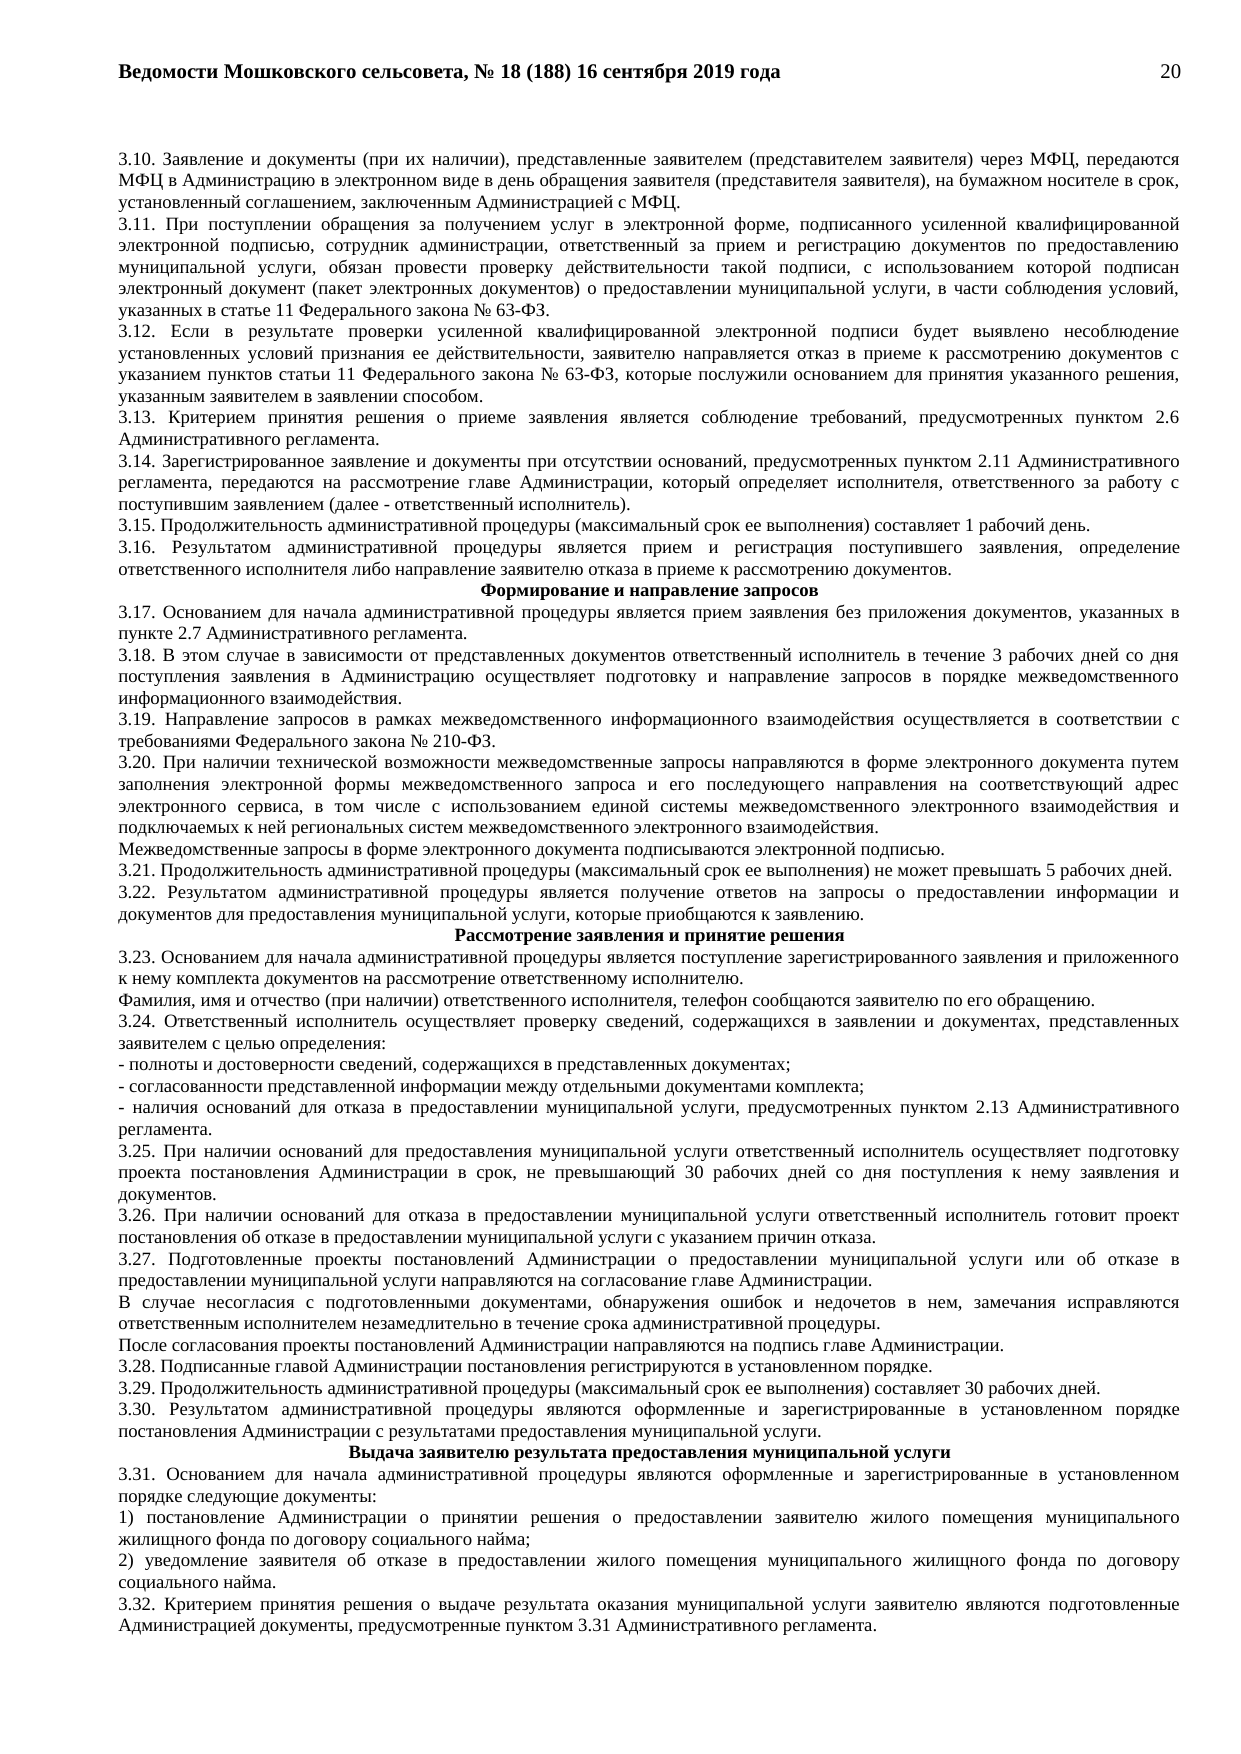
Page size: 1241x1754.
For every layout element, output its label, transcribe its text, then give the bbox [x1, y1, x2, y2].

text Межведомственные запросы в форме электронного документа подписываются электронной подписью. [118, 838, 1181, 859]
text 2) уведомление заявителя об отказе в предоставлении жилого помещения муниципального жилищного фонда по договору социального найма. [118, 1549, 1181, 1592]
text 3.11. При поступлении обращения за получением услуг в электронной форме, подписанного усиленной квалифицированной электронной подписью, сотрудник администрации, ответственный за прием и регистрацию документов по предоставлению муниципальной услуги, обязан провести проверку действительности такой подписи, с использованием которой подписан электронный документ (пакет электронных документов) о предоставлении муниципальной услуги, в части соблюдения условий, указанных в статье 11 Федерального закона № 63-ФЗ. [118, 212, 1181, 320]
text Фамилия, имя и отчество (при наличии) ответственного исполнителя, телефон сообщаются заявителю по его обращению. [118, 989, 1181, 1010]
text 3.19. Направление запросов в рамках межведомственного информационного взаимодействия осуществляется в соответствии с требованиями Федерального закона № 210-ФЗ. [118, 708, 1181, 751]
text 3.25. При наличии оснований для предоставления муниципальной услуги ответственный исполнитель осуществляет подготовку проекта постановления Администрации в срок, не превышающий 30 рабочих дней со дня поступления к нему заявления и документов. [118, 1139, 1181, 1204]
text В случае несогласия с подготовленными документами, обнаружения ошибок и недочетов в нем, замечания исправляются ответственным исполнителем незамедлительно в течение срока административной процедуры. [118, 1291, 1181, 1334]
text 3.24. Ответственный исполнитель осуществляет проверку сведений, содержащихся в заявлении и документах, представленных заявителем с целью определения: [118, 1010, 1181, 1053]
text 1) постановление Администрации о принятии решения о предоставлении заявителю жилого помещения муниципального жилищного фонда по договору социального найма; [118, 1506, 1181, 1549]
text Выдача заявителю результата предоставления муниципальной услуги [118, 1441, 1181, 1463]
text 3.28. Подписанные главой Администрации постановления регистрируются в установленном порядке. [118, 1355, 1181, 1377]
text Рассмотрение заявления и принятие решения [118, 924, 1181, 946]
text 3.27. Подготовленные проекты постановлений Администрации о предоставлении муниципальной услуги или об отказе в предоставлении муниципальной услуги направляются на согласование главе Администрации. [118, 1247, 1181, 1291]
text 3.10. Заявление и документы (при их наличии), представленные заявителем (представителем заявителя) через МФЦ, передаются МФЦ в Администрацию в электронном виде в день обращения заявителя (представителя заявителя), на бумажном носителе в срок, установленный соглашением, заключенным Администрацией с МФЦ. [118, 148, 1181, 212]
text 3.17. Основанием для начала административной процедуры является прием заявления без приложения документов, указанных в пункте 2.7 Административного регламента. [118, 601, 1181, 644]
text 3.23. Основанием для начала административной процедуры является поступление зарегистрированного заявления и приложенного к нему комплекта документов на рассмотрение ответственному исполнителю. [118, 946, 1181, 989]
text - согласованности представленной информации между отдельными документами комплекта; [118, 1075, 1181, 1096]
text 3.14. Зарегистрированное заявление и документы при отсутствии оснований, предусмотренных пунктом 2.11 Административного регламента, передаются на рассмотрение главе Администрации, который определяет исполнителя, ответственного за работу с поступившим заявлением (далее - ответственный исполнитель). [118, 449, 1181, 514]
text 3.31. Основанием для начала административной процедуры являются оформленные и зарегистрированные в установленном порядке следующие документы: [118, 1463, 1181, 1506]
text 3.15. Продолжительность административной процедуры (максимальный срок ее выполнения) составляет 1 рабочий день. [118, 514, 1181, 536]
text 3.13. Критерием принятия решения о приеме заявления является соблюдение требований, предусмотренных пунктом 2.6 Административного регламента. [118, 406, 1181, 449]
text 3.12. Если в результате проверки усиленной квалифицированной электронной подписи будет выявлено несоблюдение установленных условий признания ее действительности, заявителю направляется отказ в приеме к рассмотрению документов с указанием пунктов статьи 11 Федерального закона № 63-ФЗ, которые послужили основанием для принятия указанного решения, указанным заявителем в заявлении способом. [118, 320, 1181, 406]
text 3.32. Критерием принятия решения о выдаче результата оказания муниципальной услуги заявителю являются подготовленные Администрацией документы, предусмотренные пунктом 3.31 Административного регламента. [118, 1592, 1181, 1636]
text 3.21. Продолжительность административной процедуры (максимальный срок ее выполнения) не может превышать 5 рабочих дней. [118, 859, 1181, 881]
text - полноты и достоверности сведений, содержащихся в представленных документах; [118, 1053, 1181, 1075]
text 3.29. Продолжительность административной процедуры (максимальный срок ее выполнения) составляет 30 рабочих дней. [118, 1377, 1181, 1398]
text 3.16. Результатом административной процедуры является прием и регистрация поступившего заявления, определение ответственного исполнителя либо направление заявителю отказа в приеме к рассмотрению документов. [118, 536, 1181, 579]
text 3.22. Результатом административной процедуры является получение ответов на запросы о предоставлении информации и документов для предоставления муниципальной услуги, которые приобщаются к заявлению. [118, 881, 1181, 924]
text 3.26. При наличии оснований для отказа в предоставлении муниципальной услуги ответственный исполнитель готовит проект постановления об отказе в предоставлении муниципальной услуги с указанием причин отказа. [118, 1204, 1181, 1247]
text - наличия оснований для отказа в предоставлении муниципальной услуги, предусмотренных пунктом 2.13 Административного регламента. [118, 1096, 1181, 1139]
text 3.20. При наличии технической возможности межведомственные запросы направляются в форме электронного документа путем заполнения электронной формы межведомственного запроса и его последующего направления на соответствующий адрес электронного сервиса, в том числе с использованием единой системы межведомственного электронного взаимодействия и подключаемых к ней региональных систем межведомственного электронного взаимодействия. [118, 751, 1181, 838]
text 3.18. В этом случае в зависимости от представленных документов ответственный исполнитель в течение 3 рабочих дней со дня поступления заявления в Администрацию осуществляет подготовку и направление запросов в порядке межведомственного информационного взаимодействия. [118, 644, 1181, 708]
text Формирование и направление запросов [118, 579, 1181, 601]
text После согласования проекты постановлений Администрации направляются на подпись главе Администрации. [118, 1334, 1181, 1355]
text 3.30. Результатом административной процедуры являются оформленные и зарегистрированные в установленном порядке постановления Администрации с результатами предоставления муниципальной услуги. [118, 1398, 1181, 1441]
